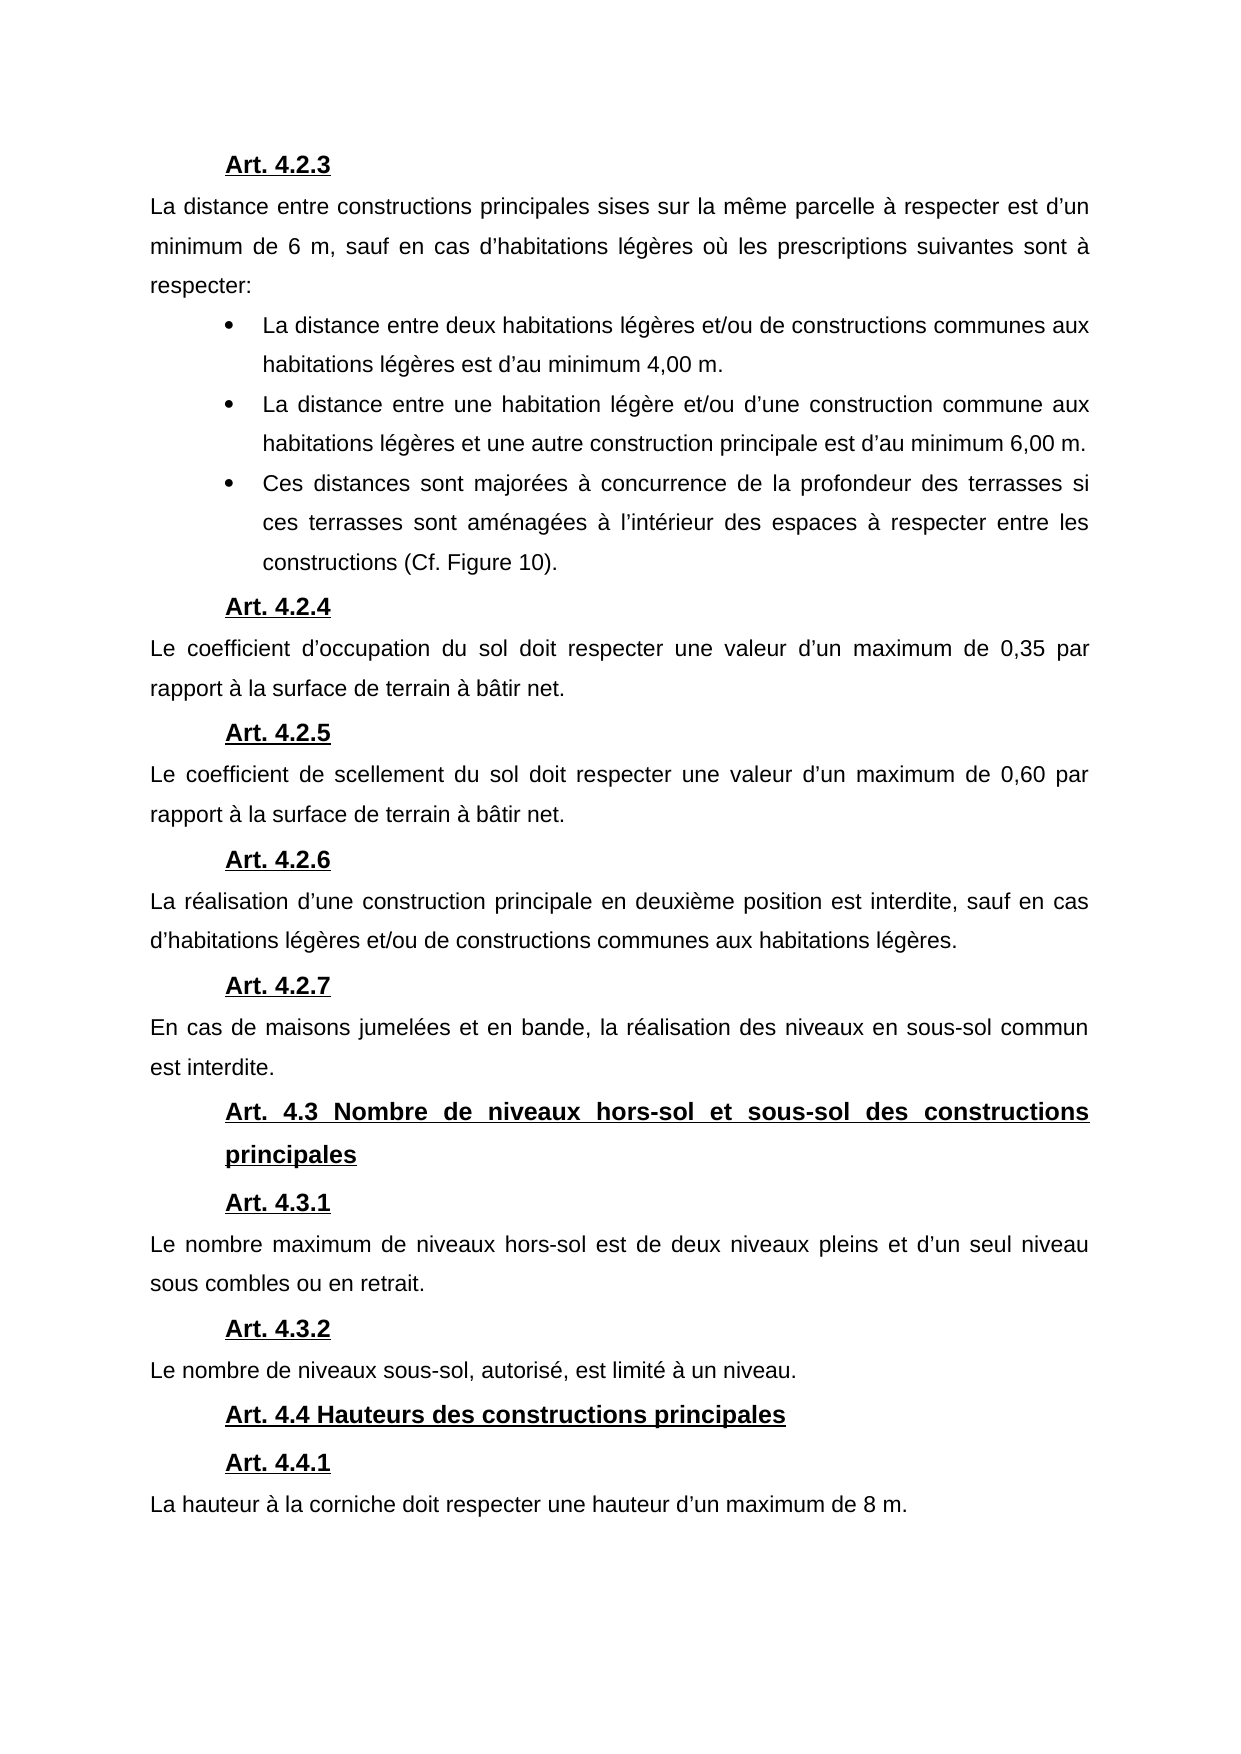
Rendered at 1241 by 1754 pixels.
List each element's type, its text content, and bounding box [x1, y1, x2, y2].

list La distance entre deux habitations légères et/ou de constructions communes aux habitations légères est d’au minimum 4,00 m. [225, 312, 1090, 377]
text La hauteur à la corniche doit respecter une hauteur d’un maximum de 8 m. [150, 1491, 1090, 1517]
text Le coefficient de scellement du sol doit respecter une valeur d’un maximum de 0,60 par rapport à la surface de terrain à bâtir net. [150, 761, 1090, 827]
list La distance entre une habitation légère et/ou d’une construction commune aux habitations légères et une autre construction principale est d’au minimum 6,00 m. [225, 391, 1090, 456]
list Ces distances sont majorées à concurrence de la profondeur des terrasses si ces terrasses sont aménagées à l’intérieur des espaces à respecter entre les constructions (Cf. Figure 10). [225, 469, 1090, 575]
subtitle Art. 4.2.4 [225, 592, 1090, 621]
text La réalisation d’une construction principale en deuxième position est interdite, sauf en cas d’habitations légères et/ou de constructions communes aux habitations légères. [150, 888, 1090, 953]
subtitle Art. 4.2.5 [225, 718, 1090, 747]
text En cas de maisons jumelées et en bande, la réalisation des niveaux en sous-sol commun est interdite. [150, 1014, 1090, 1080]
subtitle Art. 4.3 Nombre de niveaux hors-sol et sous-sol des constructions principales [225, 1123, 1090, 1169]
text Le nombre de niveaux sous-sol, autorisé, est limité à un niveau. [150, 1357, 1090, 1383]
text Le nombre maximum de niveaux hors-sol est de deux niveaux pleins et d’un seul niveau sous combles ou en retrait. [150, 1231, 1090, 1296]
subtitle Art. 4.3 Nombre de niveaux hors-sol et sous-sol des constructions principales [225, 1097, 1090, 1122]
subtitle Art. 4.2.6 [225, 844, 1090, 873]
text Le coefficient d’occupation du sol doit respecter une valeur d’un maximum de 0,35 par rapport à la surface de terrain à bâtir net. [150, 635, 1090, 701]
subtitle Art. 4.2.3 [225, 150, 1090, 179]
subtitle Art. 4.4.1 [225, 1448, 1090, 1477]
subtitle Art. 4.4 Hauteurs des constructions principales [225, 1401, 1090, 1429]
subtitle Art. 4.3.2 [225, 1314, 1090, 1342]
text La distance entre constructions principales sises sur la même parcelle à respecter est d’un minimum de 6 m, sauf en cas d’habitations légères où les prescriptions suivantes sont à respecter: [150, 193, 1090, 298]
subtitle Art. 4.3.1 [225, 1187, 1090, 1216]
subtitle Art. 4.2.7 [225, 971, 1090, 999]
